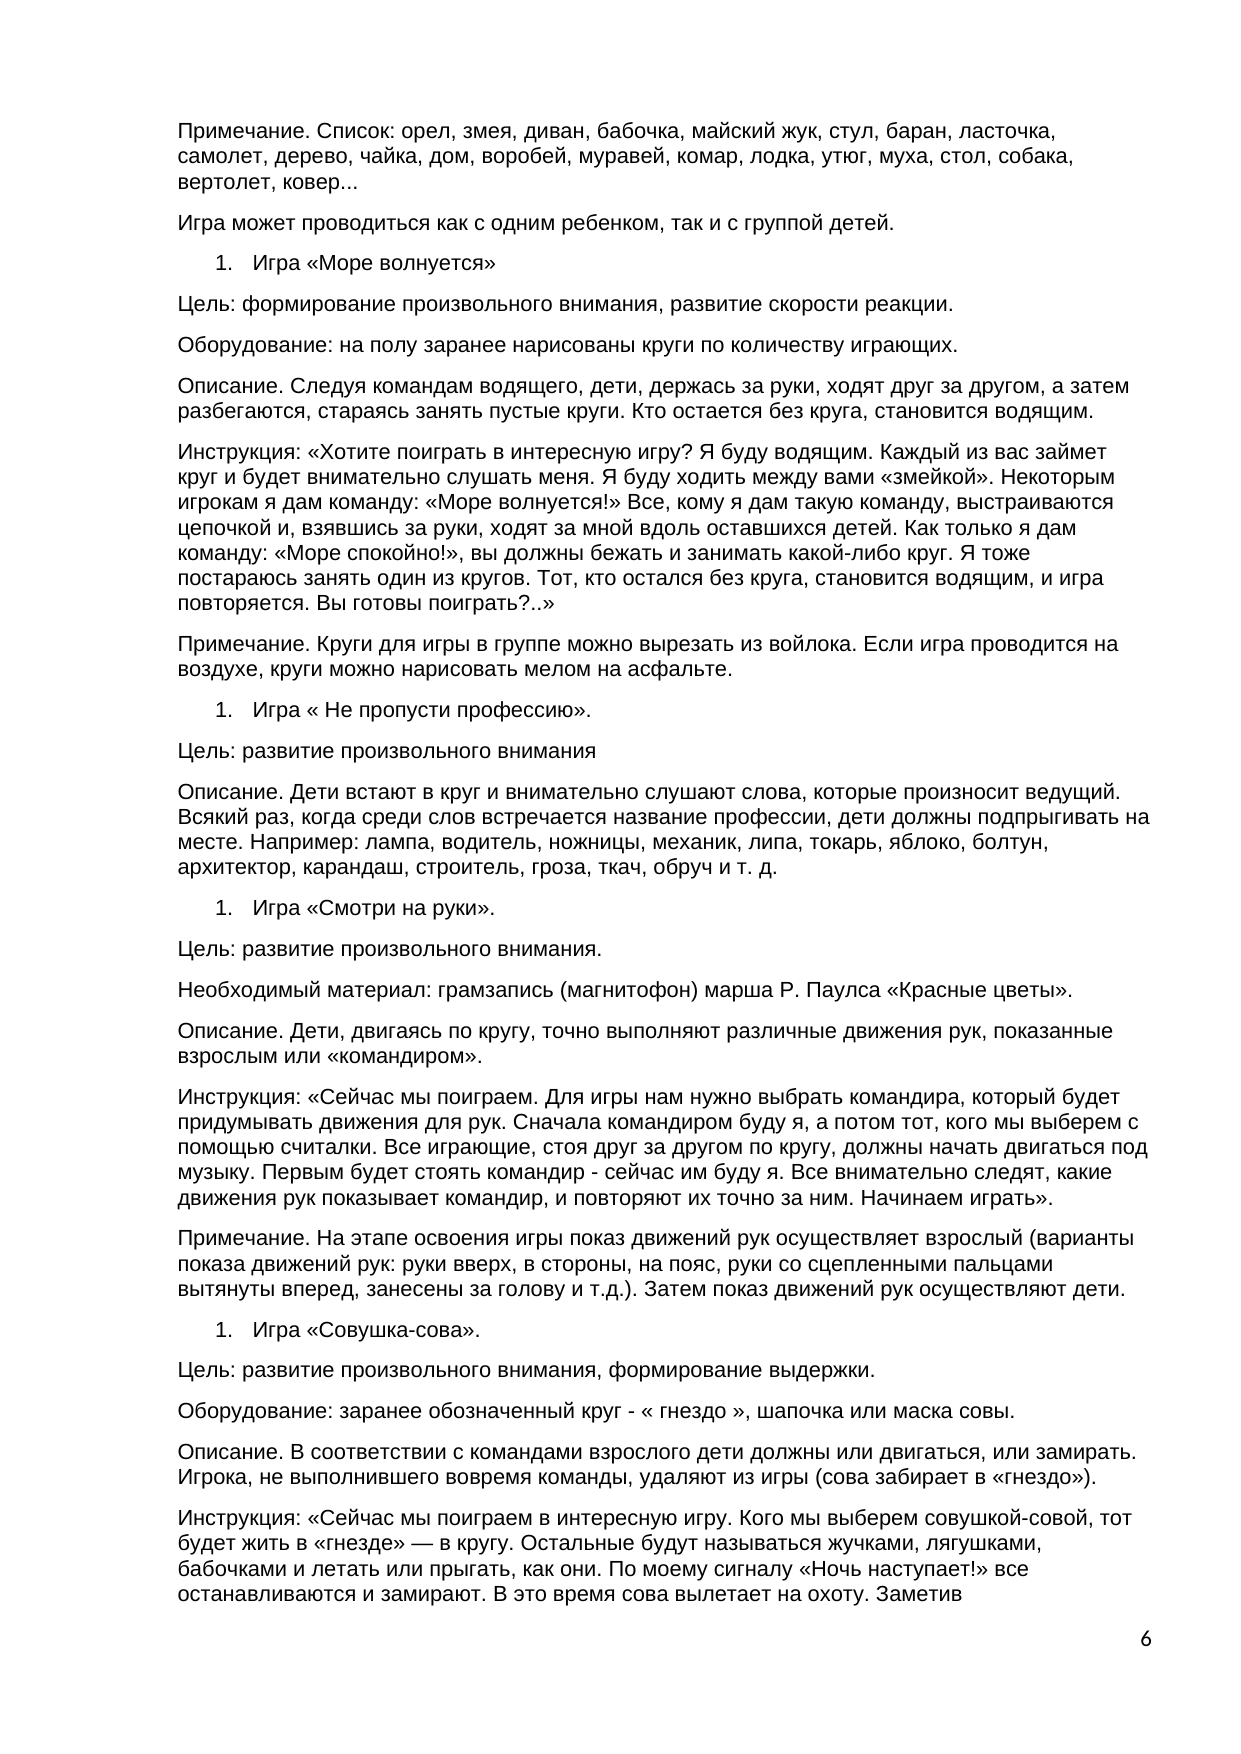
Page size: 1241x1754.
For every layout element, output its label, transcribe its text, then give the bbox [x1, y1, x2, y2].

text Инструкция: «Хотите поиграть в интересную игру? Я буду водящим. Каждый из вас займет круг и будет внимательно слушать меня. Я буду ходить между вами «змейкой». Некоторым игрокам я дам команду: «Море волнуется!» Все, кому я дам такую команду, выстраиваются цепочкой и, взявшись за руки, ходят за мной вдоль оставшихся детей. Как только я дам команду: «Море спокойно!», вы должны бежать и занимать какой-либо круг. Я тоже постараюсь занять один из кругов. Тот, кто остался без круга, становится водящим, и игра повторяется. Вы готовы поиграть?..» [177, 439, 1152, 615]
text Необходимый материал: грамзапись (магнитофон) марша Р. Паулса «Красные цветы». [177, 977, 1152, 1002]
text Описание. Дети встают в круг и внимательно слушают слова, которые произносит ведущий. Всякий раз, когда среди слов встречается название профессии, дети должны подпрыгивать на месте. Например: лампа, водитель, ножницы, механик, липа, токарь, яблоко, болтун, архитектор, карандаш, строитель, гроза, ткач, обруч и т. д. [177, 778, 1152, 879]
text Цель: развитие произвольного внимания, формирование выдержки. [177, 1357, 1152, 1382]
text Описание. Следуя командам водящего, дети, держась за руки, ходят друг за другом, а затем разбегаются, стараясь занять пустые круги. Кто остается без круга, становится водящим. [177, 373, 1152, 423]
text Оборудование: на полу заранее нарисованы круги по количеству играющих. [177, 332, 1152, 357]
list Игра « Не пропусти профессию». [215, 697, 1152, 722]
text Цель: формирование произвольного внимания, развитие скорости реакции. [177, 291, 1152, 316]
text Цель: развитие произвольного внимания [177, 738, 1152, 763]
list Игра «Море волнуется» [215, 250, 1152, 275]
text Примечание. На этапе освоения игры показ движений рук осуществляет взрослый (варианты показа движений рук: руки вверх, в стороны, на пояс, руки со сцепленными пальцами вытянуты вперед, занесены за голову и т.д.). Затем показ движений рук осуществляют дети. [177, 1225, 1152, 1301]
text Инструкция: «Сейчас мы поиграем. Для игры нам нужно выбрать командира, который будет придумывать движения для рук. Сначала командиром буду я, а потом тот, кого мы выберем с помощью считалки. Все играющие, стоя друг за другом по кругу, должны начать двигаться под музыку. Первым будет стоять командир - сейчас им буду я. Все внимательно следят, какие движения рук показывает командир, и повторяют их точно за ним. Начинаем играть». [177, 1083, 1152, 1209]
text Примечание. Круги для игры в группе можно вырезать из войлока. Если игра проводится на воздухе, круги можно нарисовать мелом на асфальте. [177, 631, 1152, 681]
text Описание. В соответствии с командами взрослого дети должны или двигаться, или замирать. Игрока, не выполнившего вовремя команды, удаляют из игры (сова забирает в «гнездо»). [177, 1439, 1152, 1489]
text Игра может проводиться как с одним ребенком, так и с группой детей. [177, 209, 1152, 234]
text Примечание. Список: орел, змея, диван, бабочка, майский жук, стул, баран, ласточка, самолет, дерево, чайка, дом, воробей, муравей, комар, лодка, утюг, муха, стол, собака, вертолет, ковер... [177, 118, 1152, 194]
text Описание. Дети, двигаясь по кругу, точно выполняют различные движения рук, показанные взрослым или «командиром». [177, 1017, 1152, 1068]
text Оборудование: заранее обозначенный круг - « гнездо », шапочка или маска совы. [177, 1398, 1152, 1423]
list Игра «Смотри на руки». [215, 895, 1152, 920]
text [177, 1505, 1152, 1606]
list Игра «Совушка-сова». [215, 1316, 1152, 1342]
text Цель: развитие произвольного внимания. [177, 936, 1152, 961]
